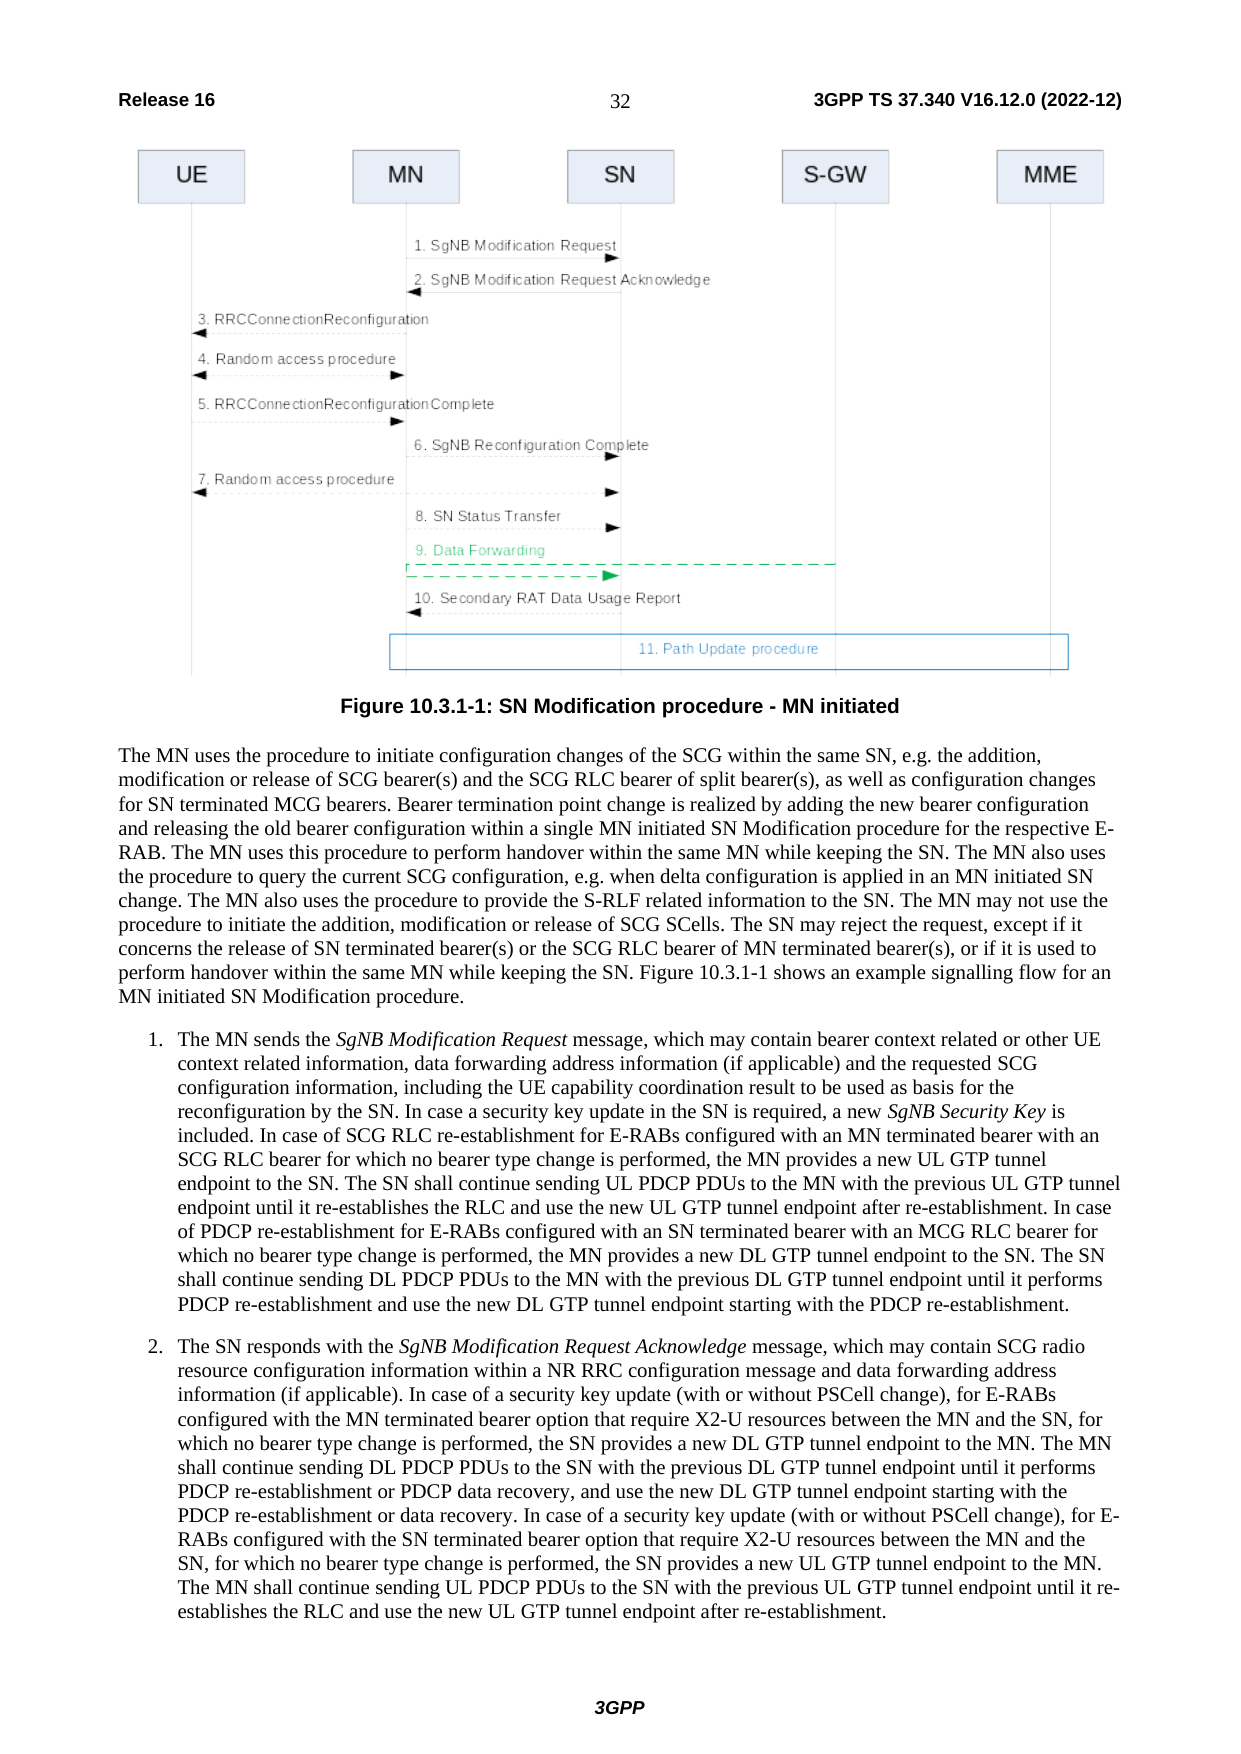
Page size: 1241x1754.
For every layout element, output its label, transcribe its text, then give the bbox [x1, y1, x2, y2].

text 1. The MN sends the SgNB Modification Request message, which may contain bearer context related or other UE context related information, data forwarding address information (if applicable) and the requested SCG configuration information, including the UE capability coordination result to be used as basis for the reconfiguration by the SN. In case a security key update in the SN is required, a new SgNB Security Key is included. In case of SCG RLC re-establishment for E-RABs configured with an MN terminated bearer with an SCG RLC bearer for which no bearer type change is performed, the MN provides a new UL GTP tunnel endpoint to the SN. The SN shall continue sending UL PDCP PDUs to the MN with the previous UL GTP tunnel endpoint until it re-establishes the RLC and use the new UL GTP tunnel endpoint after re-establishment. In case of PDCP re-establishment for E-RABs configured with an SN terminated bearer with an MCG RLC bearer for which no bearer type change is performed, the MN provides a new DL GTP tunnel endpoint to the SN. The SN shall continue sending DL PDCP PDUs to the MN with the previous DL GTP tunnel endpoint until it performs PDCP re-establishment and use the new DL GTP tunnel endpoint starting with the PDCP re-establishment. [148, 1027, 1122, 1316]
text The MN uses the procedure to initiate configuration changes of the SCG within the same SN, e.g. the addition, modification or release of SCG bearer(s) and the SCG RLC bearer of split bearer(s), as well as configuration changes for SN terminated MCG bearers. Bearer termination point change is realized by adding the new bearer configuration and releasing the old bearer configuration within a single MN initiated SN Modification procedure for the respective E-RAB. The MN uses this procedure to perform handover within the same MN while keeping the SN. The MN also uses the procedure to query the current SCG configuration, e.g. when delta configuration is applied in an MN initiated SN change. The MN also uses the procedure to provide the S-RLF related information to the SN. The MN may not use the procedure to initiate the addition, modification or release of SCG SCells. The SN may reject the request, except if it concerns the release of SN terminated bearer(s) or the SCG RLC bearer of MN terminated bearer(s), or if it is used to perform handover within the same MN while keeping the SN. Figure 10.3.1-1 shows an example signalling flow for an MN initiated SN Modification procedure. [118, 743, 1122, 1008]
text Figure 10.3.1-1: SN Modification procedure - MN initiated [118, 694, 1122, 718]
text 2. The SN responds with the SgNB Modification Request Acknowledge message, which may contain SCG radio resource configuration information within a NR RRC configuration message and data forwarding address information (if applicable). In case of a security key update (with or without PSCell change), for E-RABs configured with the MN terminated bearer option that require X2-U resources between the MN and the SN, for which no bearer type change is performed, the SN provides a new DL GTP tunnel endpoint to the MN. The MN shall continue sending DL PDCP PDUs to the SN with the previous DL GTP tunnel endpoint until it performs PDCP re-establishment or PDCP data recovery, and use the new DL GTP tunnel endpoint starting with the PDCP re-establishment or data recovery. In case of a security key update (with or without PSCell change), for E-RABs configured with the SN terminated bearer option that require X2-U resources between the MN and the SN, for which no bearer type change is performed, the SN provides a new UL GTP tunnel endpoint to the MN. The MN shall continue sending UL PDCP PDUs to the SN with the previous UL GTP tunnel endpoint until it re-establishes the RLC and use the new UL GTP tunnel endpoint after re-establishment. [148, 1334, 1122, 1623]
